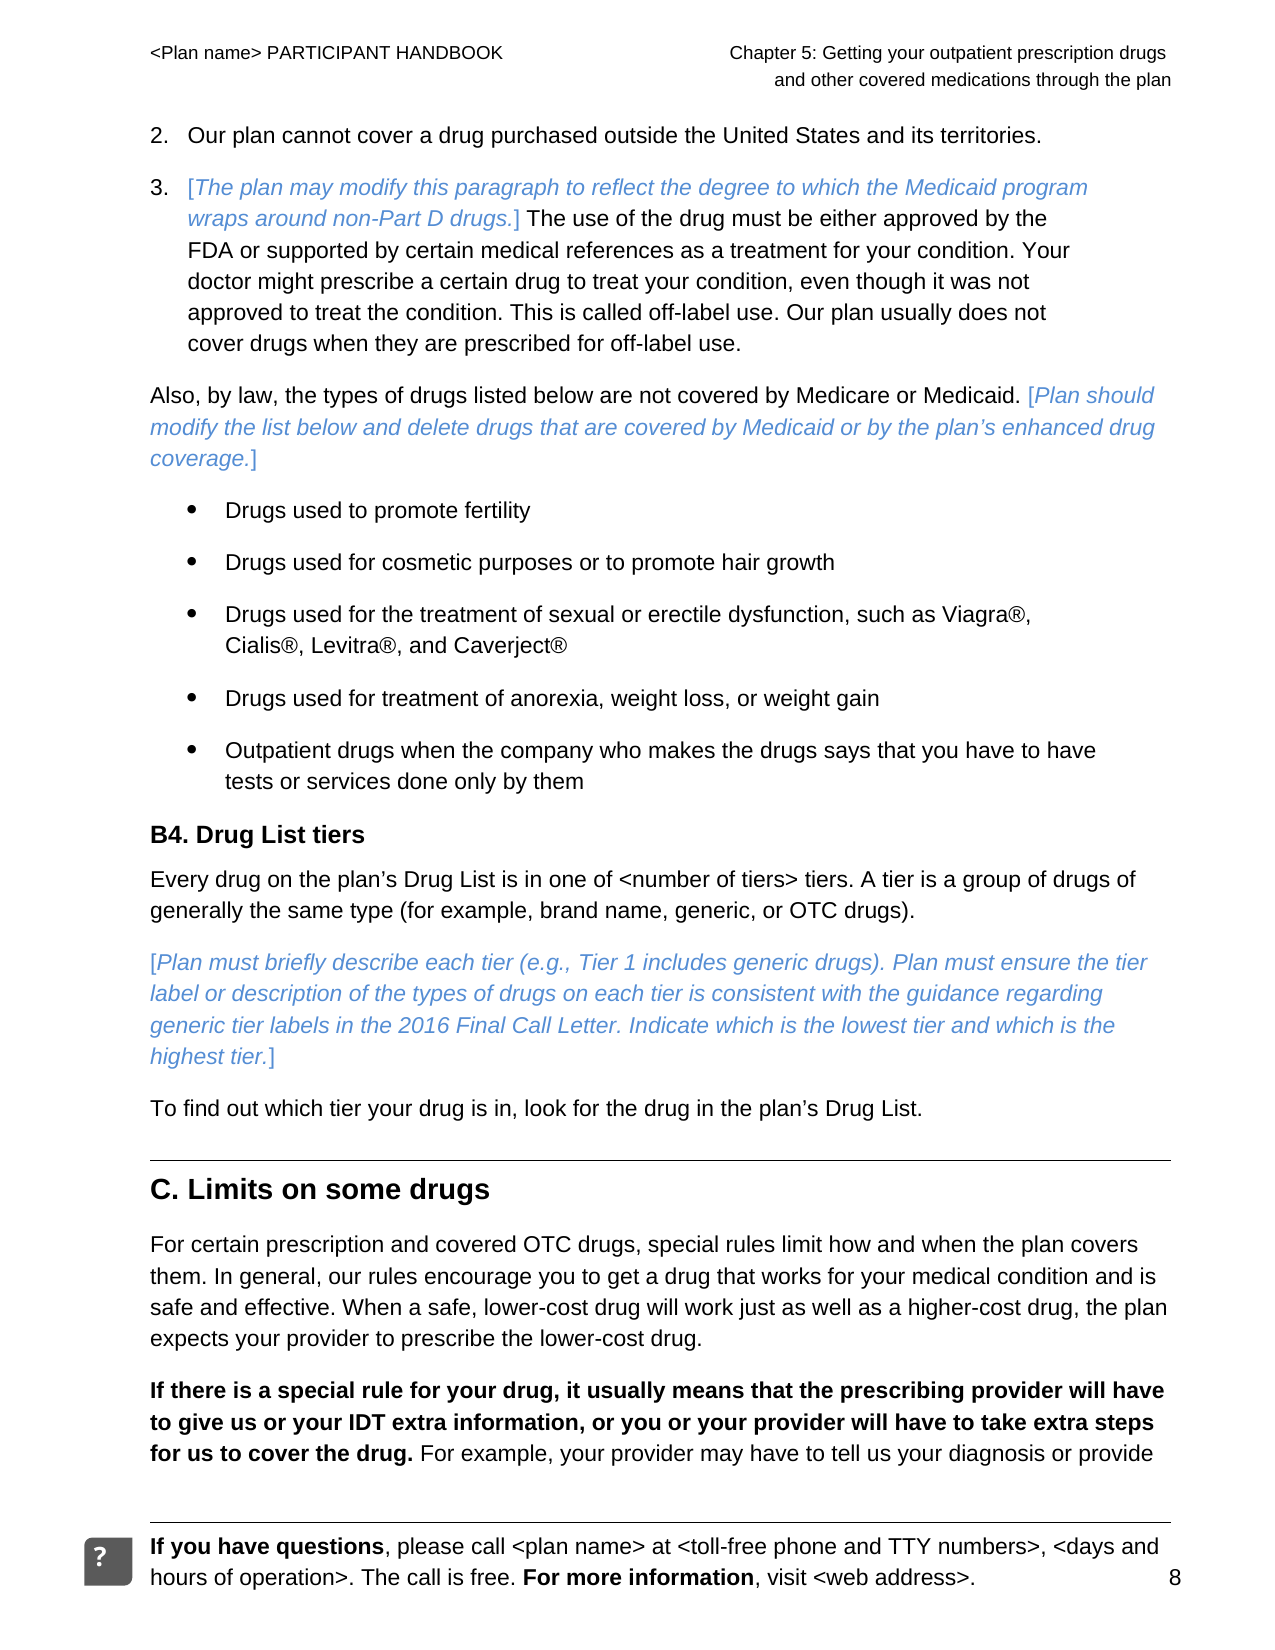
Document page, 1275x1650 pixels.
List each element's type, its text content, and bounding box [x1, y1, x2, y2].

text Every drug on the plan’s Drug List is in one of <number of tiers> tiers. A tier is a group of drugs of generally the same type (for example, brand name, generic, or OTC drugs). [150, 862, 1171, 925]
list Drugs used for cosmetic purposes or to promote hair growth [187, 546, 1096, 577]
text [150, 1374, 1171, 1467]
subtitle B4. Drug List tiers [150, 816, 1096, 850]
list Outpatient drugs when the company who makes the drugs says that you have to have tests or services done only by them [187, 733, 1096, 796]
subtitle Limits on some drugs [150, 1161, 1171, 1207]
list Drugs used for treatment of anorexia, weight loss, or weight gain [187, 681, 1096, 712]
list Drugs used to promote fertility [187, 493, 1096, 525]
list [The plan may modify this paragraph to reflect the degree to which the Medicaid program wraps around non-Part D drugs.] The use of the drug must be either approved by the FDA or supported by certain medical references as a treatment for your condition. Your doctor might prescribe a certain drug to treat your condition, even though it was not approved to treat the condition. This is called off-label use. Our plan usually does not cover drugs when they are prescribed for off-label use. [150, 171, 1096, 358]
list Drugs used for the treatment of sexual or erectile dysfunction, such as Viagra®, Cialis®, Levitra®, and Caverject® [187, 598, 1096, 660]
text [Plan must briefly describe each tier (e.g., Tier 1 includes generic drugs). Plan must ensure the tier label or description of the types of drugs on each tier is consistent with the guidance regarding generic tier labels in the 2016 Final Call Letter. Indicate which is the lowest tier and which is the highest tier.] [150, 946, 1171, 1071]
text To find out which tier your drug is in, look for the drug in the plan’s Drug List. [150, 1091, 1171, 1123]
text For certain prescription and covered OTC drugs, special rules limit how and when the plan covers them. In general, our rules encourage you to get a drug that works for your medical condition and is safe and effective. When a safe, lower-cost drug will work just as well as a higher-cost drug, the plan expects your provider to prescribe the lower-cost drug. [150, 1228, 1171, 1353]
list Our plan cannot cover a drug purchased outside the United States and its territories. [150, 118, 1096, 150]
text Also, by law, the types of drugs listed below are not covered by Medicare or Medicaid. [Plan should modify the list below and delete drugs that are covered by Medicaid or by the plan’s enhanced drug coverage.] [150, 379, 1171, 473]
